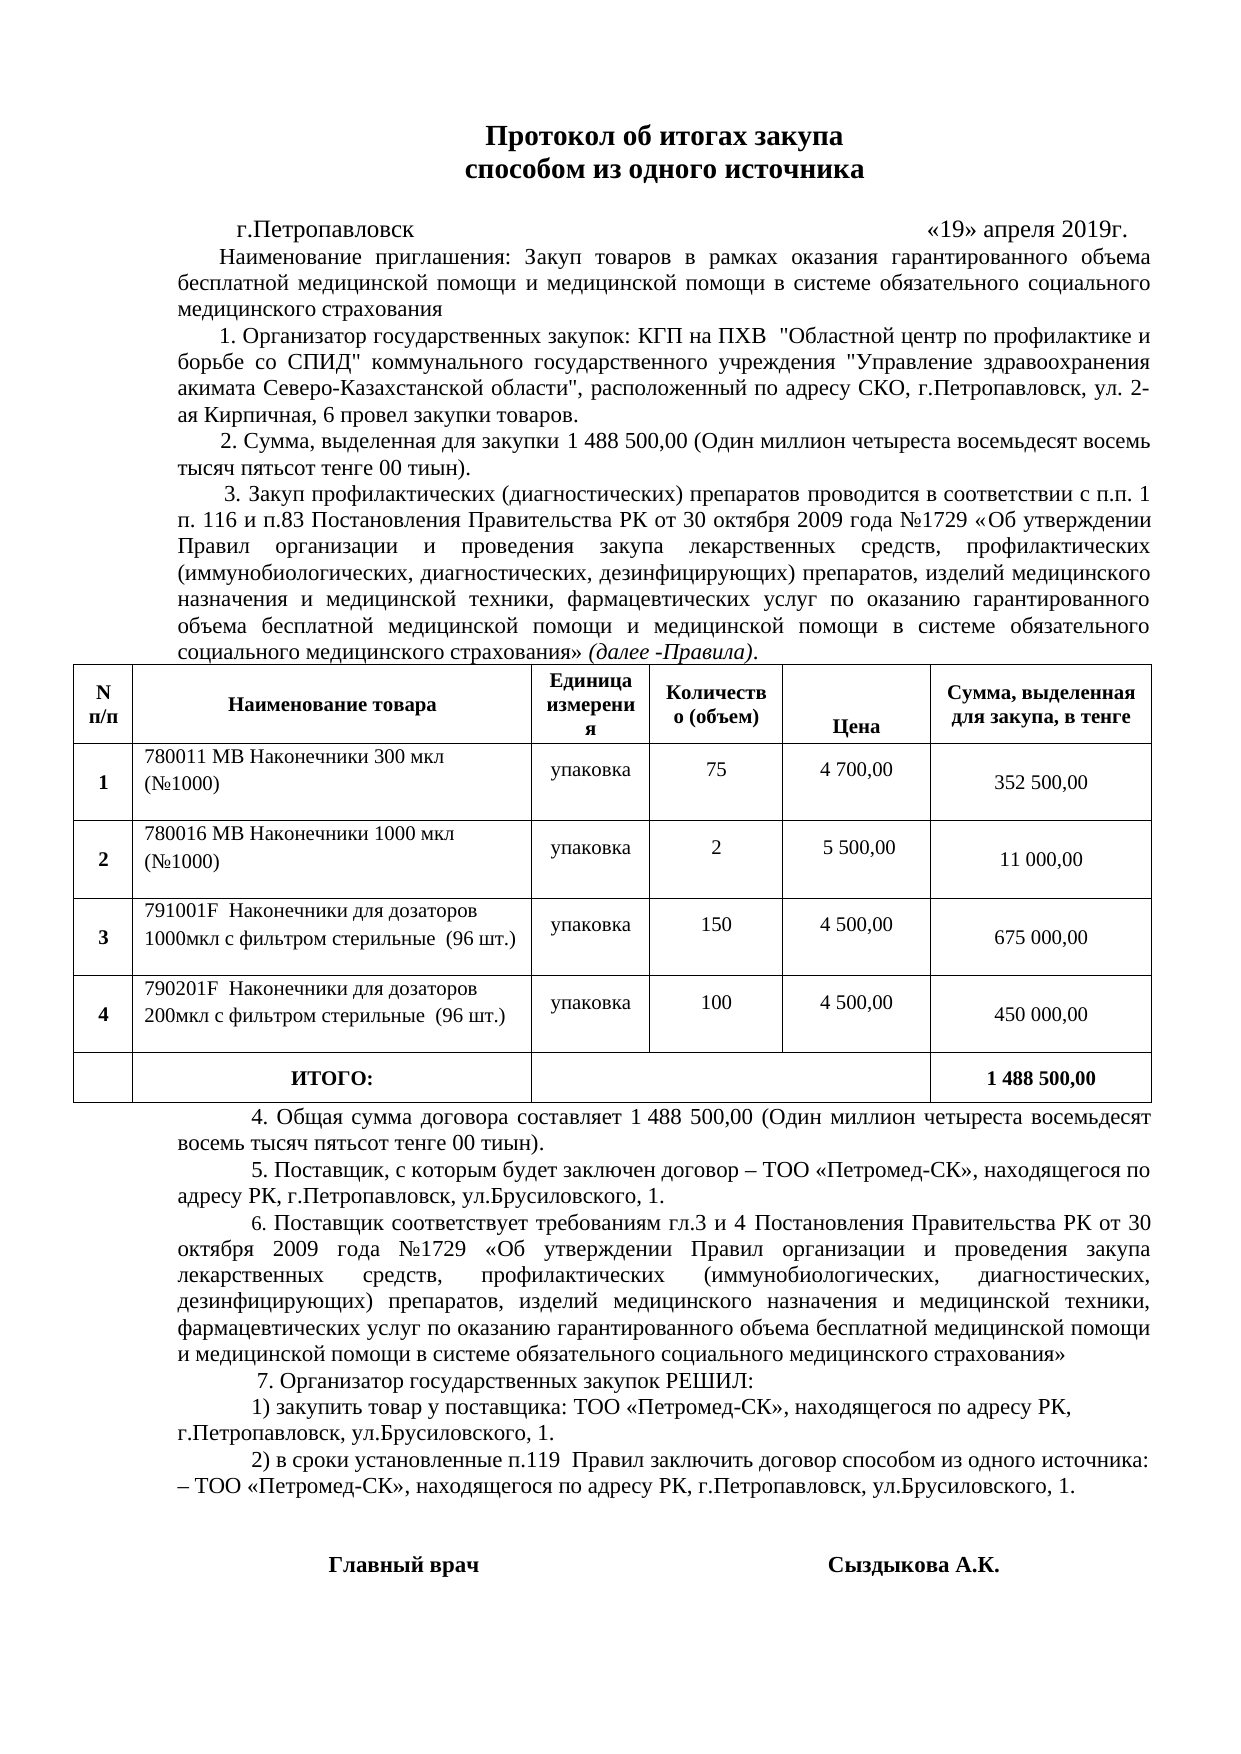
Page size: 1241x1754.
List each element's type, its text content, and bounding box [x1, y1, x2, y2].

table_cell 3 [74, 899, 132, 975]
table_cell 1 488 500,00 [931, 1053, 1151, 1102]
text 2. Сумма, выделенная для закупки 1 488 500,00 (Один миллион четыреста восемьдесят восемь тысяч пятьсот тенге 00 тиын). [177, 427, 1152, 480]
table_cell 780011 МВ Наконечники 300 мкл (№1000) [133, 744, 531, 820]
table_header N п/п [74, 665, 132, 743]
table_cell [74, 1053, 132, 1102]
table_cell упаковка [532, 744, 649, 820]
table_cell 11 000,00 [931, 821, 1151, 897]
table_cell 2 [650, 821, 782, 897]
table_cell 4 500,00 [783, 976, 930, 1052]
table_header Единица измерения [532, 665, 649, 743]
text Главный врач Сыздыкова А.К. [177, 1551, 1152, 1577]
table_cell 450 000,00 [931, 976, 1151, 1052]
table_cell упаковка [532, 821, 649, 897]
table_cell 352 500,00 [931, 744, 1151, 820]
text 4. Общая сумма договора составляет 1 488 500,00 (Один миллион четыреста восемьдесят восемь тысяч пятьсот тенге 00 тиын). [177, 1103, 1152, 1156]
text Протокол об итогах закупа [177, 118, 1152, 152]
table_cell 2 [74, 821, 132, 897]
table_cell 75 [650, 744, 782, 820]
table_header Количество (объем) [650, 665, 782, 743]
table_cell 4 [74, 976, 132, 1052]
table_cell 100 [650, 976, 782, 1052]
table_cell 5 500,00 [783, 821, 930, 897]
text Наименование приглашения: Закуп товаров в рамках оказания гарантированного объема бесплатной медицинской помощи и медицинской помощи в системе обязательного социального медицинского страхования [177, 243, 1152, 322]
text 1) закупить товар у поставщика: ТОО «Петромед-СК», находящегося по адресу РК, г.Петропавловск, ул.Брусиловского, 1. [177, 1393, 1152, 1446]
table_cell 150 [650, 899, 782, 975]
text 3. Закуп профилактических (диагностических) препаратов проводится в соответствии с п.п. 1 п. 116 и п.83 Постановления Правительства РК от 30 октября 2009 года №1729 «Об утверждении Правил организации и проведения закупа лекарственных средств, профилактических (иммунобиологических, диагностических, дезинфицирующих) препаратов, изделий медицинского назначения и медицинской техники, фармацевтических услуг по оказанию гарантированного объема бесплатной медицинской помощи и медицинской помощи в системе обязательного социального медицинского страхования» (далее -Правила). [177, 480, 1152, 664]
table_cell упаковка [532, 976, 649, 1052]
text способом из одного источника [177, 152, 1152, 185]
table_cell [532, 1053, 930, 1102]
table_cell ИТОГО: [133, 1053, 531, 1102]
table_header Цена [783, 665, 930, 743]
table_cell 675 000,00 [931, 899, 1151, 975]
text 1. Организатор государственных закупок: КГП на ПХВ "Областной центр по профилактике и борьбе со СПИД" коммунального государственного учреждения "Управление здравоохранения акимата Северо-Казахстанской области", расположенный по адресу СКО, г.Петропавловск, ул. 2-ая Кирпичная, 6 провел закупки товаров. [177, 322, 1152, 427]
text 6. Поставщик соответствует требованиям гл.3 и 4 Постановления Правительства РК от 30 октября 2009 года №1729 «Об утверждении Правил организации и проведения закупа лекарственных средств, профилактических (иммунобиологических, диагностических, дезинфицирующих) препаратов, изделий медицинского назначения и медицинской техники, фармацевтических услуг по оказанию гарантированного объема бесплатной медицинской помощи и медицинской помощи в системе обязательного социального медицинского страхования» [177, 1208, 1152, 1367]
table_cell 780016 МВ Наконечники 1000 мкл (№1000) [133, 821, 531, 897]
table_cell 4 700,00 [783, 744, 930, 820]
text 7. Организатор государственных закупок РЕШИЛ: [177, 1367, 1152, 1393]
table_header Наименование товара [133, 665, 531, 743]
table_header Сумма, выделенная для закупа, в тенге [931, 665, 1151, 743]
table_cell 790201F Наконечники для дозаторов 200мкл с фильтром стерильные (96 шт.) [133, 976, 531, 1052]
table_cell 1 [74, 744, 132, 820]
text 2) в сроки установленные п.119 Правил заключить договор способом из одного источника: – ТОО «Петромед-СК», находящегося по адресу РК, г.Петропавловск, ул.Брусиловского, 1. [177, 1446, 1152, 1498]
table_cell 4 500,00 [783, 899, 930, 975]
text 5. Поставщик, с которым будет заключен договор – ТОО «Петромед-СК», находящегося по адресу РК, г.Петропавловск, ул.Брусиловского, 1. [177, 1156, 1152, 1208]
table_cell 791001F Наконечники для дозаторов 1000мкл с фильтром стерильные (96 шт.) [133, 899, 531, 975]
table_cell упаковка [532, 899, 649, 975]
text г.Петропавловск «19» апреля 2019г. [177, 214, 1152, 243]
